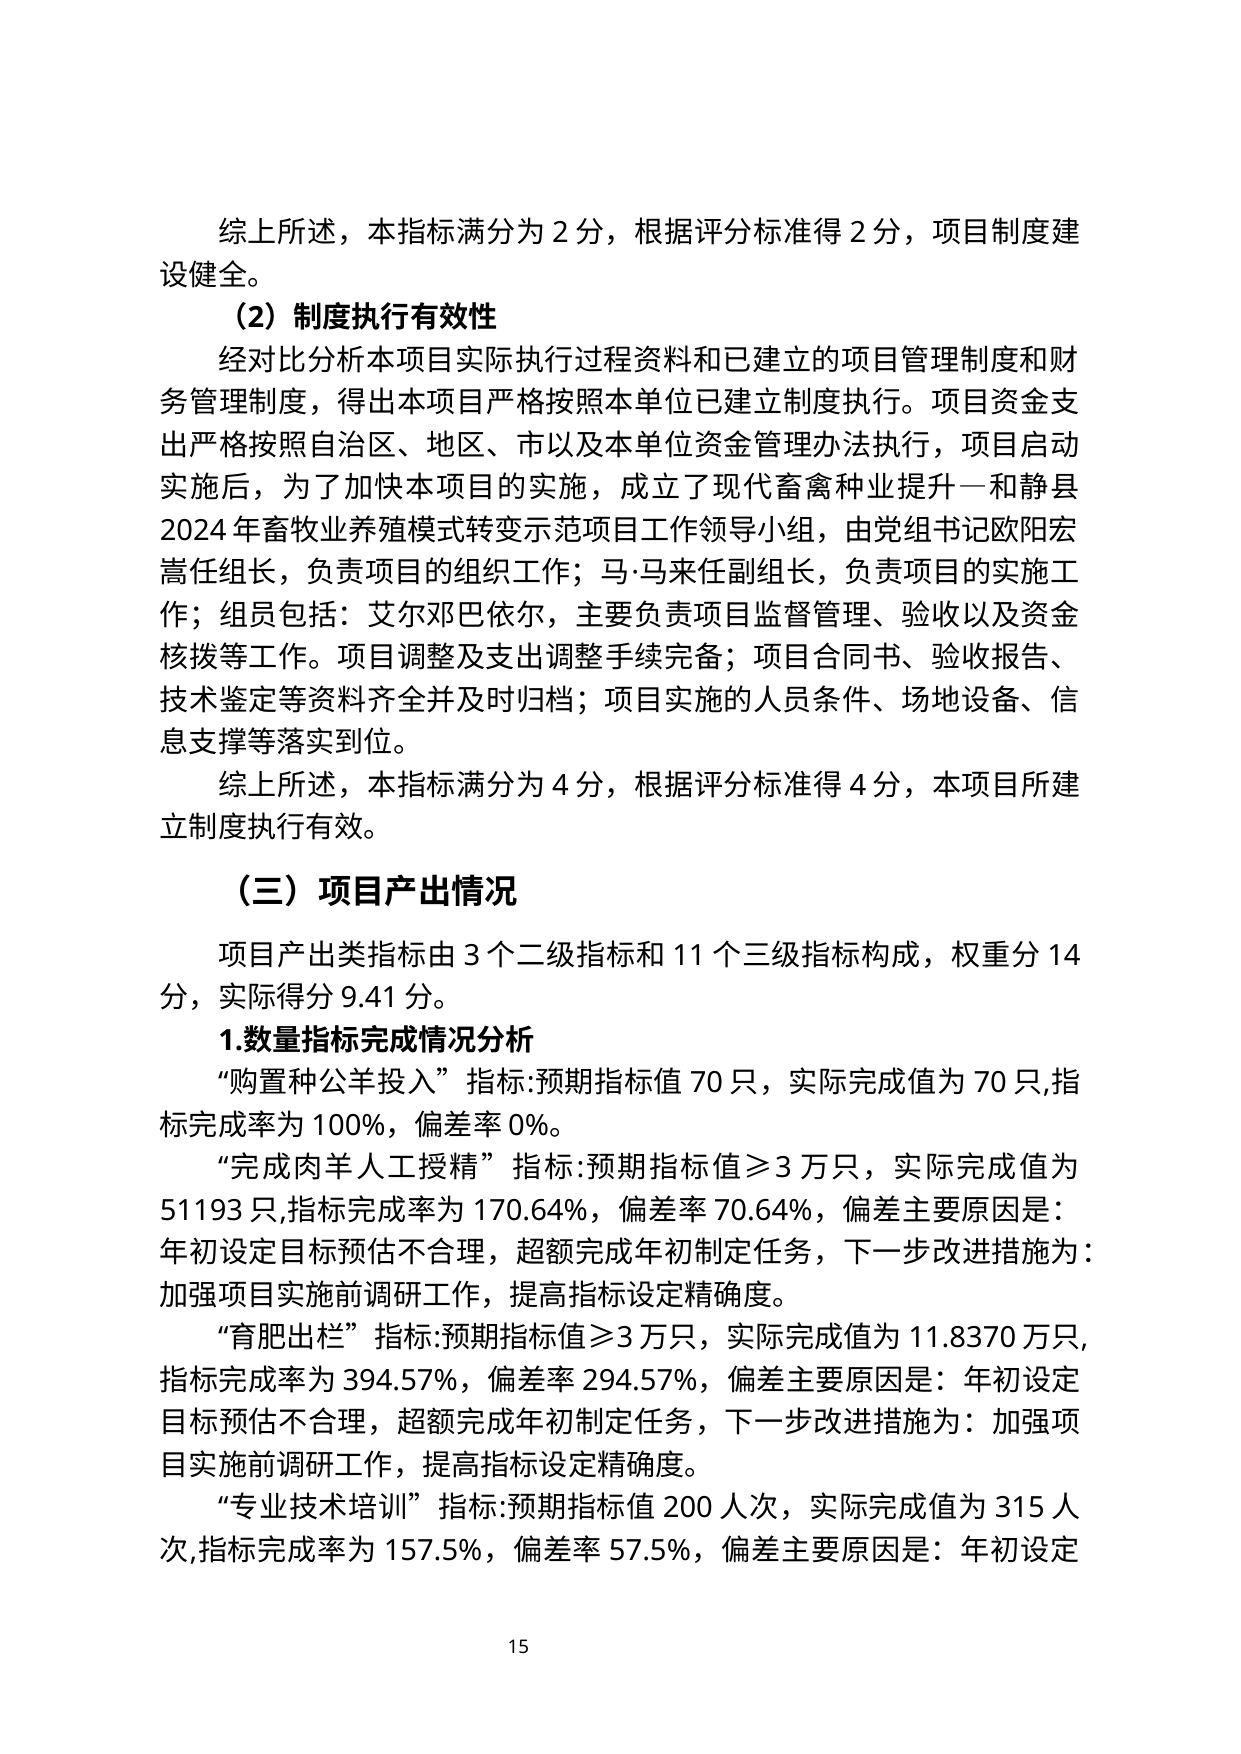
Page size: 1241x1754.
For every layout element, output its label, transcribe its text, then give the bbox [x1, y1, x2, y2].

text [159, 1484, 1081, 1569]
text “完成肉羊人工授精”指标:预期指标值≥3万只，实际完成值为51193只,指标完成率为170.64%，偏差率70.64%，偏差主要原因是：年初设定目标预估不合理，超额完成年初制定任务，下一步改进措施为：加强项目实施前调研工作，提高指标设定精确度。 [159, 1144, 1081, 1314]
text 经对比分析本项目实际执行过程资料和已建立的项目管理制度和财务管理制度，得出本项目严格按照本单位已建立制度执行。项目资金支出严格按照自治区、地区、市以及本单位资金管理办法执行，项目启动实施后，为了加快本项目的实施，成立了现代畜禽种业提升—和静县2024年畜牧业养殖模式转变示范项目工作领导小组，由党组书记欧阳宏嵩任组长，负责项目的组织工作；马·马来任副组长，负责项目的实施工作；组员包括：艾尔邓巴依尔，主要负责项目监督管理、验收以及资金核拨等工作。项目调整及支出调整手续完备；项目合同书、验收报告、技术鉴定等资料齐全并及时归档；项目实施的人员条件、场地设备、信息支撑等落实到位。 [159, 336, 1081, 761]
text （2）制度执行有效性 [159, 294, 1081, 336]
subtitle 1.数量指标完成情况分析 [159, 1016, 1081, 1059]
subtitle （三）项目产出情况 [218, 846, 1081, 931]
text “购置种公羊投入”指标:预期指标值70只，实际完成值为70只,指标完成率为100%，偏差率0%。 [159, 1059, 1081, 1144]
text 项目产出类指标由3个二级指标和11个三级指标构成，权重分14分，实际得分9.41分。 [159, 931, 1081, 1016]
text 综上所述，本指标满分为4分，根据评分标准得4分，本项目所建立制度执行有效。 [159, 761, 1081, 846]
text “育肥出栏”指标:预期指标值≥3万只，实际完成值为11.8370万只,指标完成率为394.57%，偏差率294.57%，偏差主要原因是：年初设定目标预估不合理，超额完成年初制定任务，下一步改进措施为：加强项目实施前调研工作，提高指标设定精确度。 [159, 1314, 1081, 1484]
text 综上所述，本指标满分为2分，根据评分标准得2分，项目制度建设健全。 [159, 209, 1081, 294]
